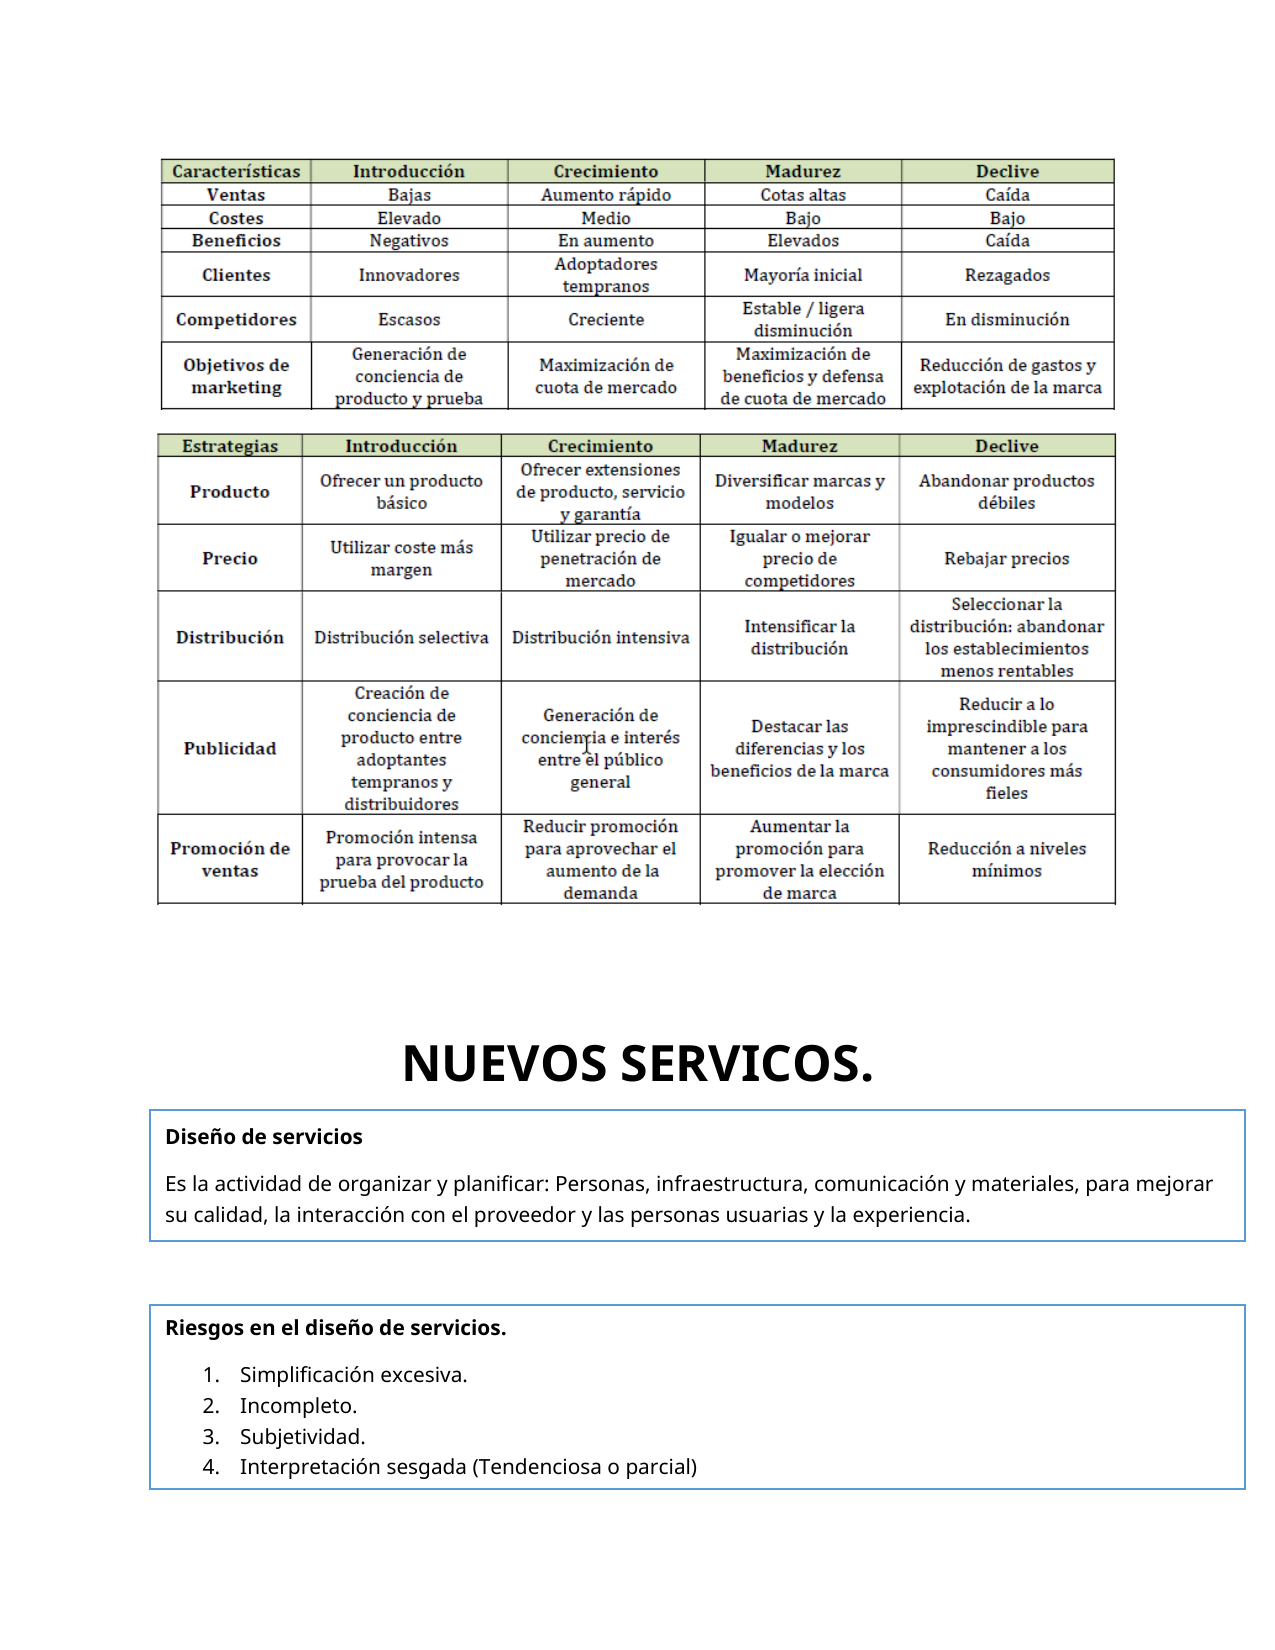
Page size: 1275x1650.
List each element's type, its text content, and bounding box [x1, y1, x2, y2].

picture [150, 428, 1125, 915]
text NUEVOS SERVICOS. [150, 1028, 1125, 1097]
picture [150, 150, 1125, 410]
